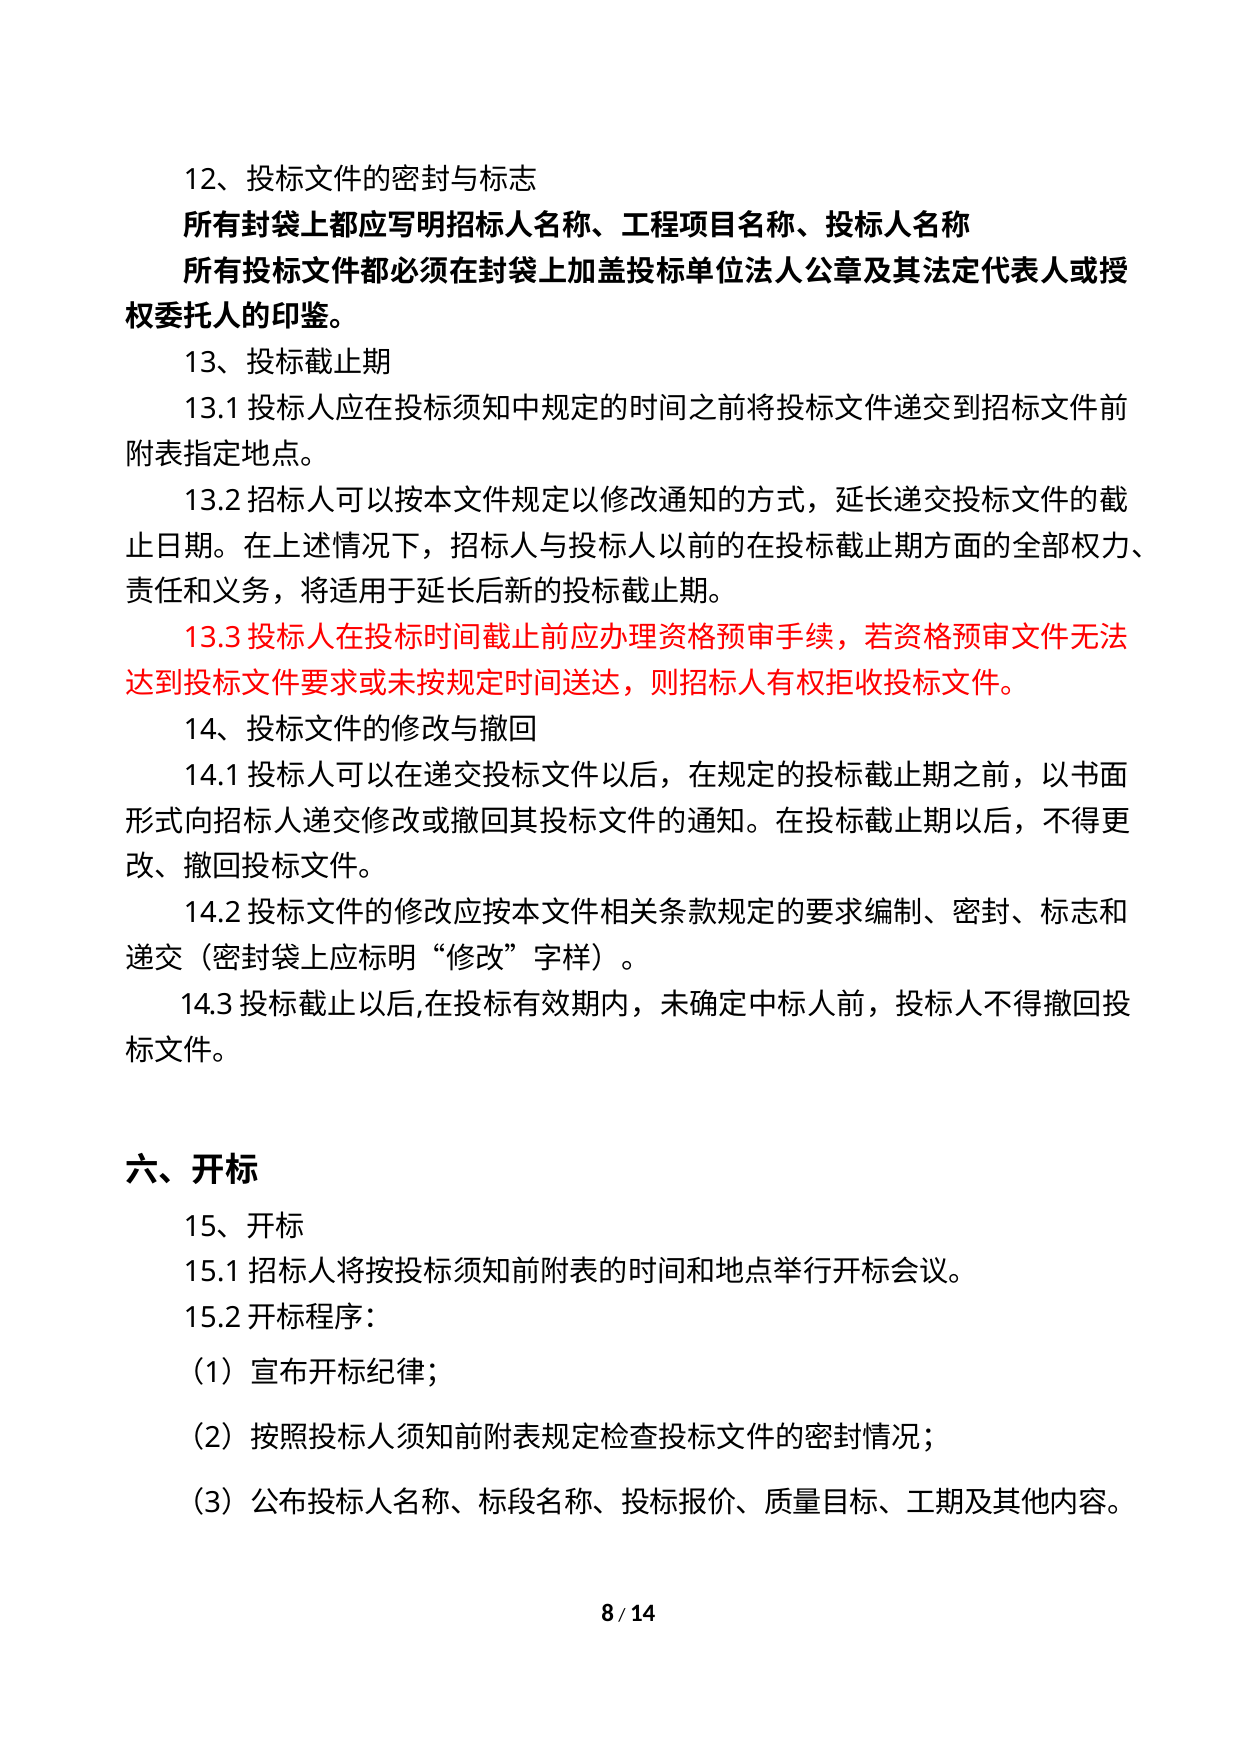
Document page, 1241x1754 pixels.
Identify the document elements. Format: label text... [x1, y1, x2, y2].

text （2）按照投标人须知前附表规定检查投标文件的密封情况； [125, 1402, 1131, 1467]
text （3）公布投标人名称、标段名称、投标报价、质量目标、工期及其他内容。 [125, 1467, 1131, 1532]
text 13.3投标人在投标时间截止前应办理资格预审手续，若资格预审文件无法达到投标文件要求或未按规定时间送达，则招标人有权拒收投标文件。 [125, 611, 1131, 703]
text 六、开标 [125, 1134, 1131, 1199]
text 12、投标文件的密封与标志 [125, 153, 1131, 198]
text 14.2投标文件的修改应按本文件相关条款规定的要求编制、密封、标志和递交（密封袋上应标明“修改”字样）。 [125, 886, 1131, 978]
text 14、投标文件的修改与撤回 [125, 703, 1131, 748]
text 14.3投标截止以后,在投标有效期内，未确定中标人前，投标人不得撤回投标文件。 [125, 978, 1131, 1069]
text 14.1投标人可以在递交投标文件以后，在规定的投标截止期之前，以书面形式向招标人递交修改或撤回其投标文件的通知。在投标截止期以后，不得更改、撤回投标文件。 [125, 839, 1131, 886]
text 15.1 招标人将按投标须知前附表的时间和地点举行开标会议。 [125, 1245, 1131, 1291]
text （1）宣布开标纪律； [125, 1337, 1131, 1402]
text 15、开标 [125, 1199, 1131, 1245]
text 14.1投标人可以在递交投标文件以后，在规定的投标截止期之前，以书面形式向招标人递交修改或撤回其投标文件的通知。在投标截止期以后，不得更改、撤回投标文件。 [125, 748, 1131, 797]
text 所有投标文件都必须在封袋上加盖投标单位法人公章及其法定代表人或授权委托人的印鉴。 [125, 244, 1131, 336]
text 13、投标截止期 [125, 336, 1131, 382]
text 13.2招标人可以按本文件规定以修改通知的方式，延长递交投标文件的截止日期。在上述情况下，招标人与投标人以前的在投标截止期方面的全部权力、责任和义务，将适用于延长后新的投标截止期。 [125, 564, 1131, 611]
text 13.1投标人应在投标须知中规定的时间之前将投标文件递交到招标文件前附表指定地点。 [125, 382, 1131, 473]
text 所有封袋上都应写明招标人名称、工程项目名称、投标人名称 [125, 198, 1131, 244]
text 13.2招标人可以按本文件规定以修改通知的方式，延长递交投标文件的截止日期。在上述情况下，招标人与投标人以前的在投标截止期方面的全部权力、责任和义务，将适用于延长后新的投标截止期。 [125, 473, 1131, 522]
text 15.2开标程序： [125, 1291, 1131, 1337]
